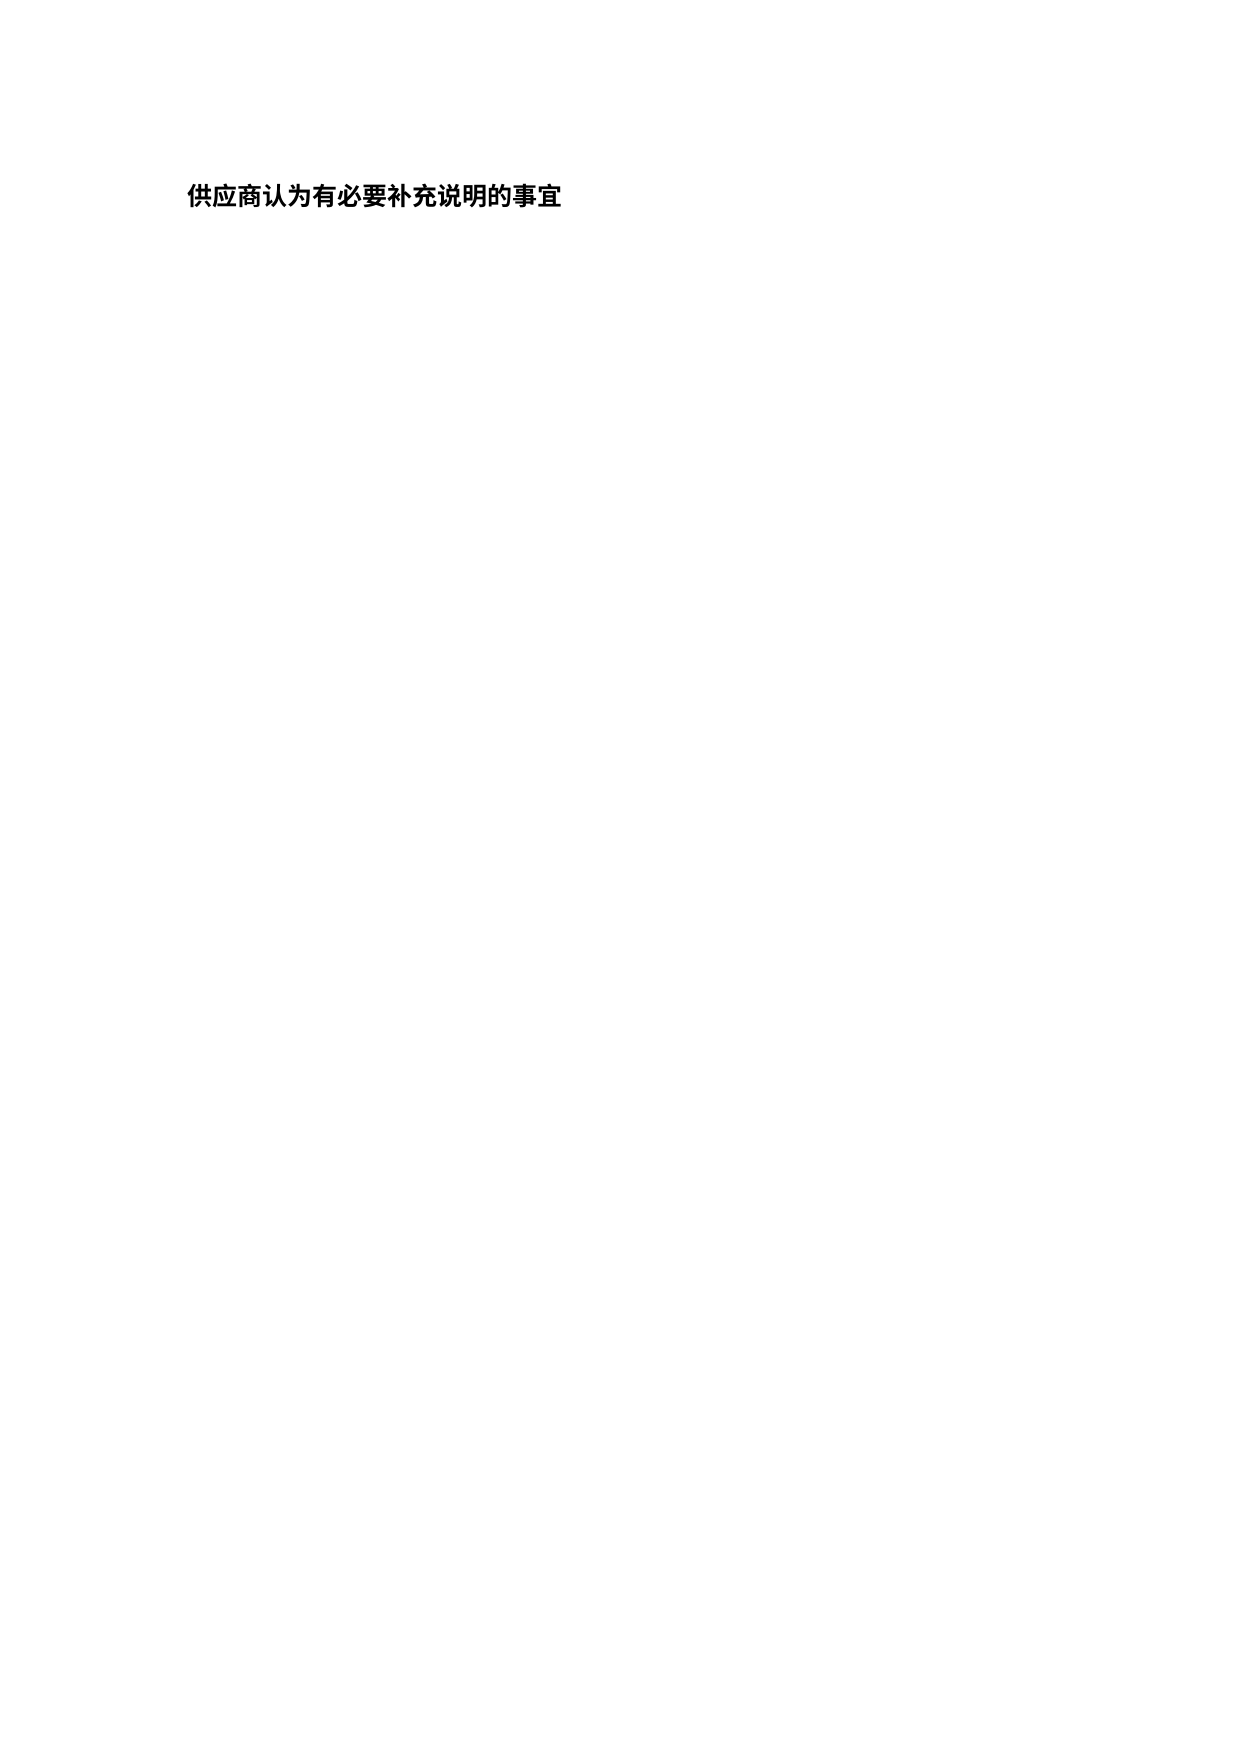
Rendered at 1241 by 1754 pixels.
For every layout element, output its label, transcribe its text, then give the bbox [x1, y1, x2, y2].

text 供应商认为有必要补充说明的事宜 [187, 162, 1053, 227]
